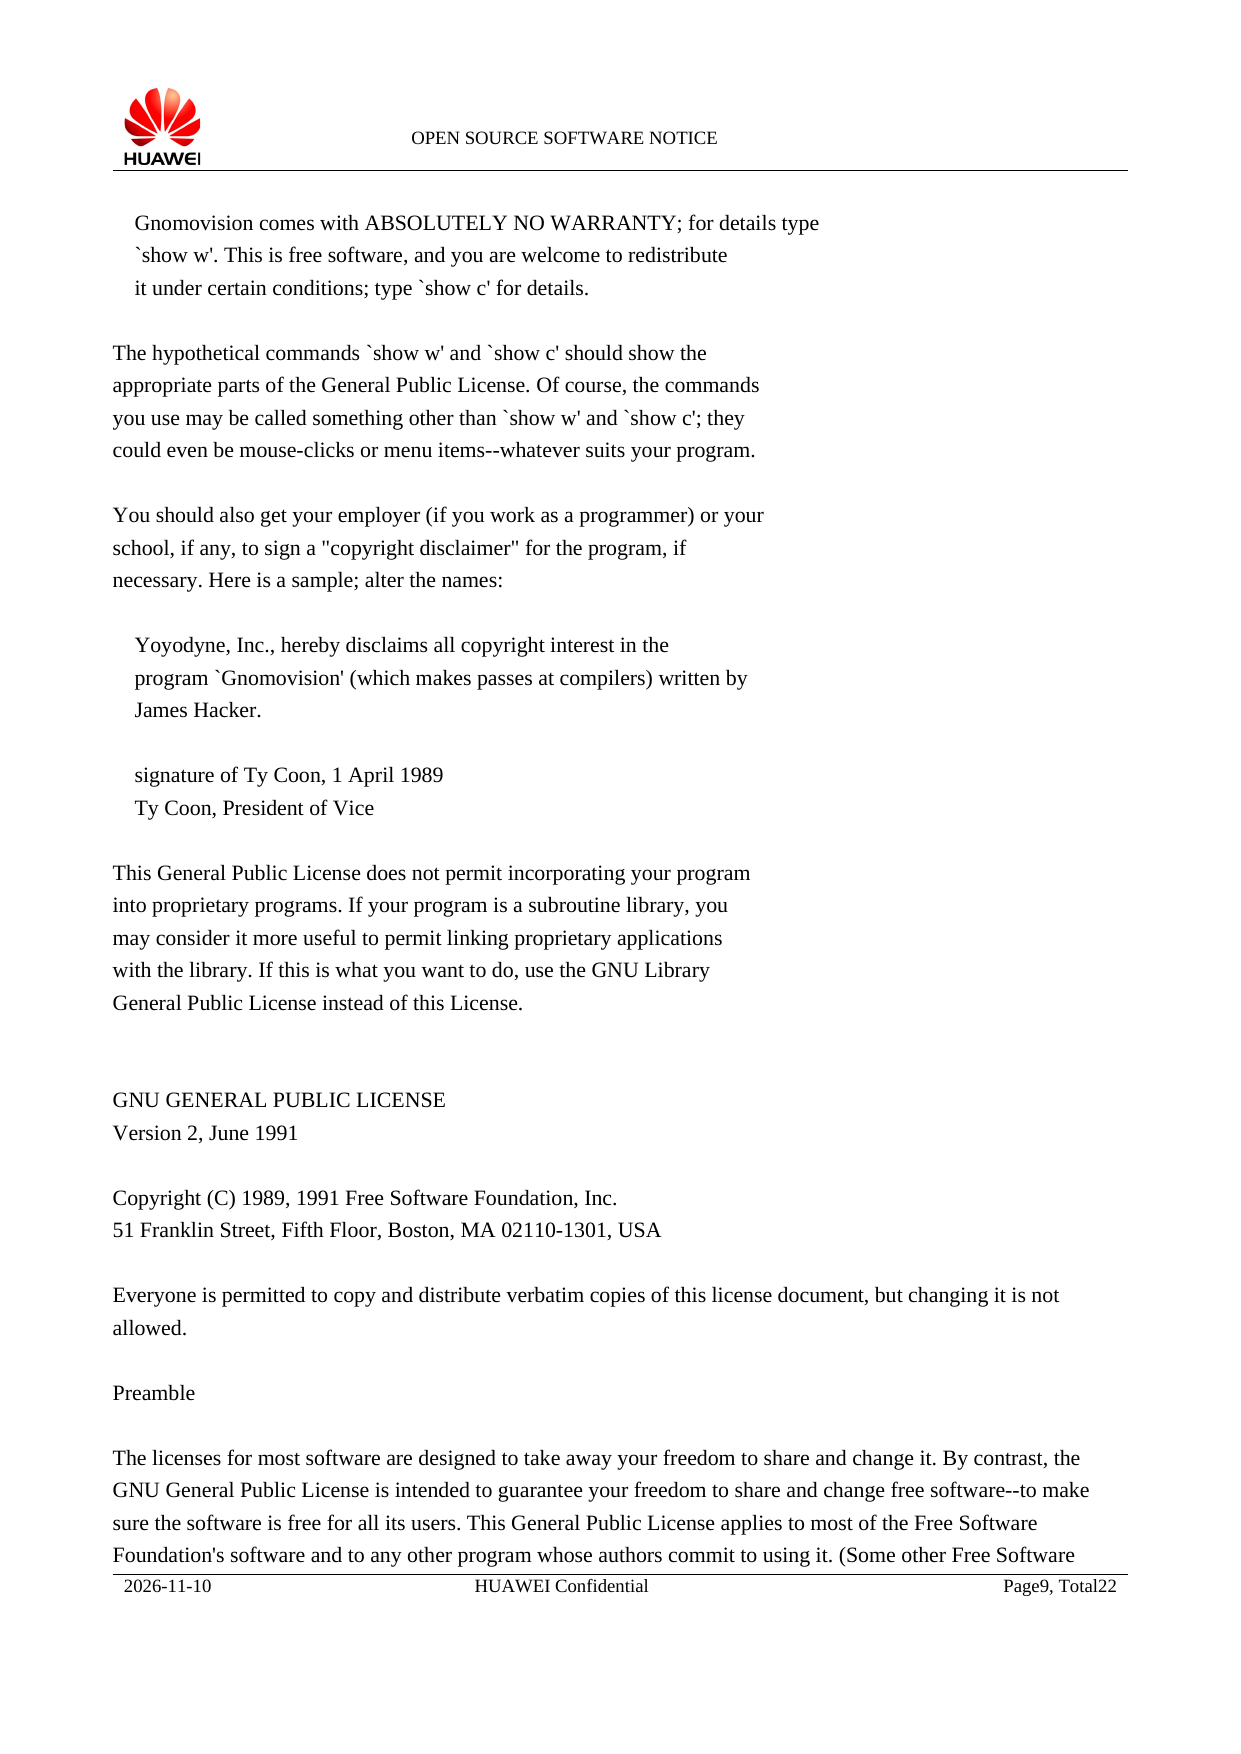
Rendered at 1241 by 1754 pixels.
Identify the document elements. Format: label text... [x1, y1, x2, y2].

picture [124, 88, 201, 165]
